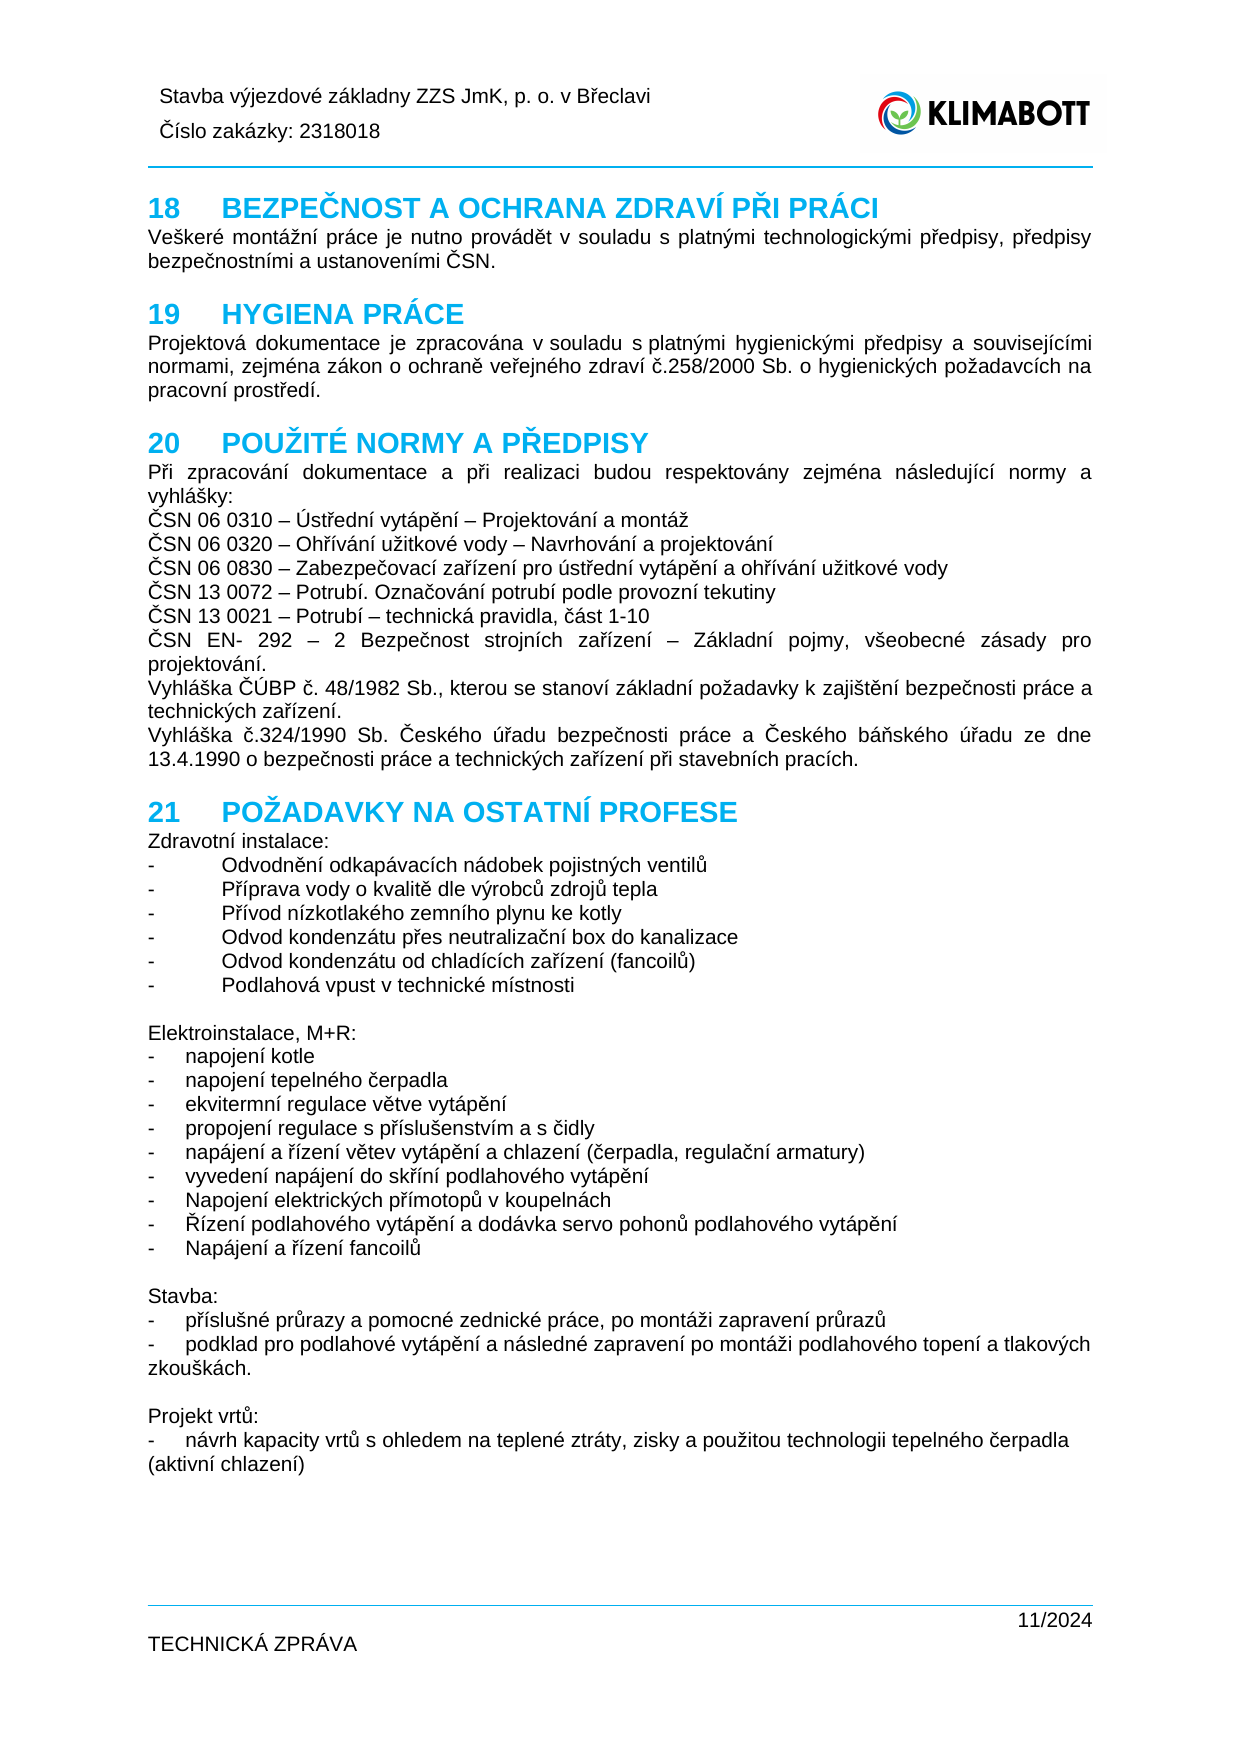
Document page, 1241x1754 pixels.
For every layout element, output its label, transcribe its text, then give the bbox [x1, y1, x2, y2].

list ekvitermní regulace větve vytápění [148, 1092, 1093, 1116]
list napojení tepelného čerpadla [148, 1068, 1093, 1092]
list propojení regulace s příslušenstvím a s čidly [148, 1116, 1093, 1140]
list Přívod nízkotlakého zemního plynu ke kotly [148, 901, 1093, 924]
text Vyhláška ČÚBP č. 48/1982 Sb., kterou se stanoví základní požadavky k zajištění bezpečnosti práce a technických zařízení. [148, 675, 1093, 723]
text ČSN 13 0072 – Potrubí. Označování potrubí podle provozní tekutiny [148, 579, 1093, 603]
text Zdravotní instalace: [148, 829, 1093, 853]
subtitle HYGIENA PRÁCE [148, 297, 1093, 330]
text ČSN 06 0830 – Zabezpečovací zařízení pro ústřední vytápění a ohřívání užitkové vody [148, 556, 1093, 579]
text ČSN EN- 292 – 2 Bezpečnost strojních zařízení – Základní pojmy, všeobecné zásady pro projektování. [148, 627, 1093, 675]
text ČSN 13 0021 – Potrubí – technická pravidla, část 1-10 [148, 603, 1093, 627]
list Napojení elektrických přímotopů v koupelnách [148, 1188, 1093, 1212]
list napájení a řízení větev vytápění a chlazení (čerpadla, regulační armatury) [148, 1140, 1093, 1164]
subtitle POŽADAVKY NA OSTATNÍ PROFESE [148, 795, 1093, 829]
list Odvod kondenzátu přes neutralizační box do kanalizace [148, 924, 1093, 948]
subtitle BEZPEČNOST A OCHRANA ZDRAVÍ PŘI PRÁCI [148, 191, 1093, 225]
list Napájení a řízení fancoilů [148, 1236, 1093, 1260]
picture [860, 74, 1108, 153]
text ČSN 06 0320 – Ohřívání užitkové vody – Navrhování a projektování [148, 532, 1093, 556]
list Příprava vody o kvalitě dle výrobců zdrojů tepla [148, 877, 1093, 901]
list - Odvodnění odkapávacích nádobek pojistných ventilů [148, 853, 1093, 877]
list napojení kotle [148, 1044, 1093, 1068]
text Veškeré montážní práce je nutno provádět v souladu s platnými technologickými předpisy, předpisy bezpečnostními a ustanoveními ČSN. [148, 225, 1093, 273]
text Vyhláška č.324/1990 Sb. Českého úřadu bezpečnosti práce a Českého báňského úřadu ze dne 13.4.1990 o bezpečnosti práce a technických zařízení při stavebních pracích. [148, 723, 1093, 771]
text Při zpracování dokumentace a při realizaci budou respektovány zejména následující normy a vyhlášky: [148, 460, 1093, 508]
list příslušné průrazy a pomocné zednické práce, po montáži zapravení průrazů [148, 1308, 1093, 1332]
list Podlahová vpust v technické místnosti [148, 972, 1093, 996]
list Odvod kondenzátu od chladících zařízení (fancoilů) [148, 948, 1093, 972]
text ČSN 06 0310 – Ústřední vytápění – Projektování a montáž [148, 508, 1093, 532]
list Řízení podlahového vytápění a dodávka servo pohonů podlahového vytápění [148, 1212, 1093, 1236]
list návrh kapacity vrtů s ohledem na teplené ztráty, zisky a použitou technologii tepelného čerpadla (aktivní chlazení) [148, 1428, 1093, 1476]
text Projektová dokumentace je zpracována v souladu s platnými hygienickými předpisy a souvisejícími normami, zejména zákon o ochraně veřejného zdraví č.258/2000 Sb. o hygienických požadavcích na pracovní prostředí. [148, 330, 1093, 402]
list vyvedení napájení do skříní podlahového vytápění [148, 1164, 1093, 1188]
text Elektroinstalace, M+R: [148, 1020, 1093, 1044]
subtitle POUŽITÉ NORMY A PŘEDPISY [148, 426, 1093, 460]
list podklad pro podlahové vytápění a následné zapravení po montáži podlahového topení a tlakových zkouškách. [148, 1332, 1093, 1380]
text Stavba: [148, 1284, 1093, 1308]
text Projekt vrtů: [148, 1404, 1093, 1428]
